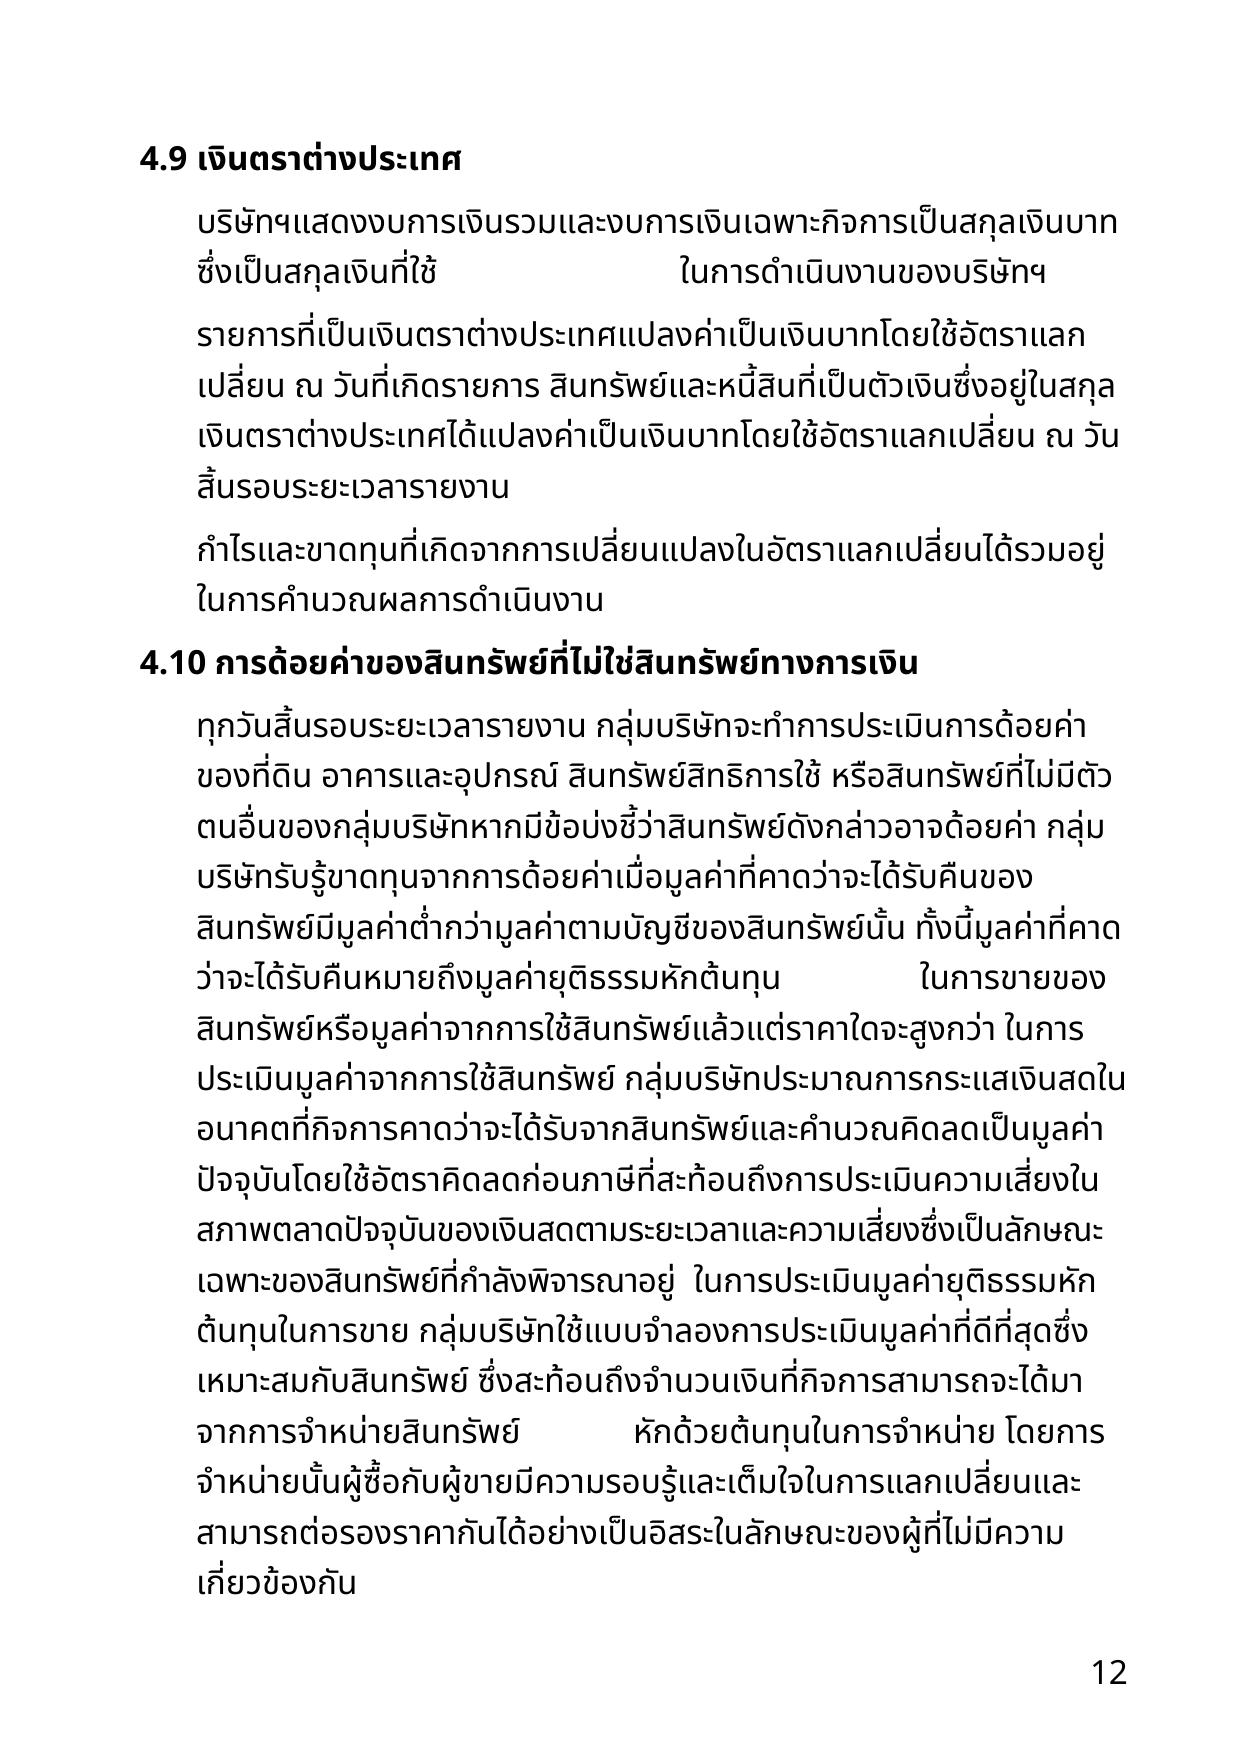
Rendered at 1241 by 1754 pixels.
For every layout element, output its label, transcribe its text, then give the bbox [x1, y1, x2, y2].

subtitle 4.10 การด้อยค่าของสินทรัพย์ที่ไม่ใช่สินทรัพย์ทางการเงิน [139, 639, 1128, 689]
text ทุกวันสิ้นรอบระยะเวลารายงาน กลุ่มบริษัทจะทำการประเมินการด้อยค่าของที่ดิน อาคารและอุปกรณ์ สินทรัพย์สิทธิการใช้ หรือสินทรัพย์ที่ไม่มีตัวตนอื่นของกลุ่มบริษัทหากมีข้อบ่งชี้ว่าสินทรัพย์ดังกล่าวอาจด้อยค่า กลุ่มบริษัทรับรู้ขาดทุนจากการด้อยค่าเมื่อมูลค่าที่คาดว่าจะได้รับคืนของสินทรัพย์มีมูลค่าต่ำกว่ามูลค่าตามบัญชีของสินทรัพย์นั้น ทั้งนี้มูลค่าที่คาดว่าจะได้รับคืนหมายถึงมูลค่ายุติธรรมหักต้นทุน ในการขายของสินทรัพย์หรือมูลค่าจากการใช้สินทรัพย์แล้วแต่ราคาใดจะสูงกว่า ในการประเมินมูลค่าจากการใช้สินทรัพย์ กลุ่มบริษัทประมาณการกระแสเงินสดในอนาคตที่กิจการคาดว่าจะได้รับจากสินทรัพย์และคำนวณคิดลดเป็นมูลค่าปัจจุบันโดยใช้อัตราคิดลดก่อนภาษีที่สะท้อนถึงการประเมินความเสี่ยงในสภาพตลาดปัจจุบันของเงินสดตามระยะเวลาและความเสี่ยงซึ่งเป็นลักษณะเฉพาะของสินทรัพย์ที่กำลังพิจารณาอยู่ ในการประเมินมูลค่ายุติธรรมหักต้นทุนในการขาย กลุ่มบริษัทใช้แบบจำลองการประเมินมูลค่าที่ดีที่สุดซึ่งเหมาะสมกับสินทรัพย์ ซึ่งสะท้อนถึงจำนวนเงินที่กิจการสามารถจะได้มาจากการจำหน่ายสินทรัพย์ หักด้วยต้นทุนในการจำหน่าย โดยการจำหน่ายนั้นผู้ซื้อกับผู้ขายมีความรอบรู้และเต็มใจในการแลกเปลี่ยนและสามารถต่อรองราคากันได้อย่างเป็นอิสระในลักษณะของผู้ที่ไม่มีความเกี่ยวข้องกัน [196, 702, 1128, 1609]
subtitle 4.9 เงินตราต่างประเทศ [139, 135, 1128, 186]
text กําไรและขาดทุนที่เกิดจากการเปลี่ยนแปลงในอัตราแลกเปลี่ยนได้รวมอยู่ในการคำนวณผลการดำเนินงาน [196, 526, 1128, 626]
text รายการที่เป็นเงินตราต่างประเทศแปลงค่าเป็นเงินบาทโดยใช้อัตราแลกเปลี่ยน ณ วันที่เกิดรายการ สินทรัพย์และหนี้สินที่เป็นตัวเงินซึ่งอยู่ในสกุลเงินตราต่างประเทศได้แปลงค่าเป็นเงินบาทโดยใช้อัตราแลกเปลี่ยน ณ วันสิ้นรอบระยะเวลารายงาน [196, 311, 1128, 513]
text บริษัทฯแสดงงบการเงินรวมและงบการเงินเฉพาะกิจการเป็นสกุลเงินบาท ซึ่งเป็นสกุลเงินที่ใช้ ในการดำเนินงานของบริษัทฯ [196, 198, 1128, 299]
